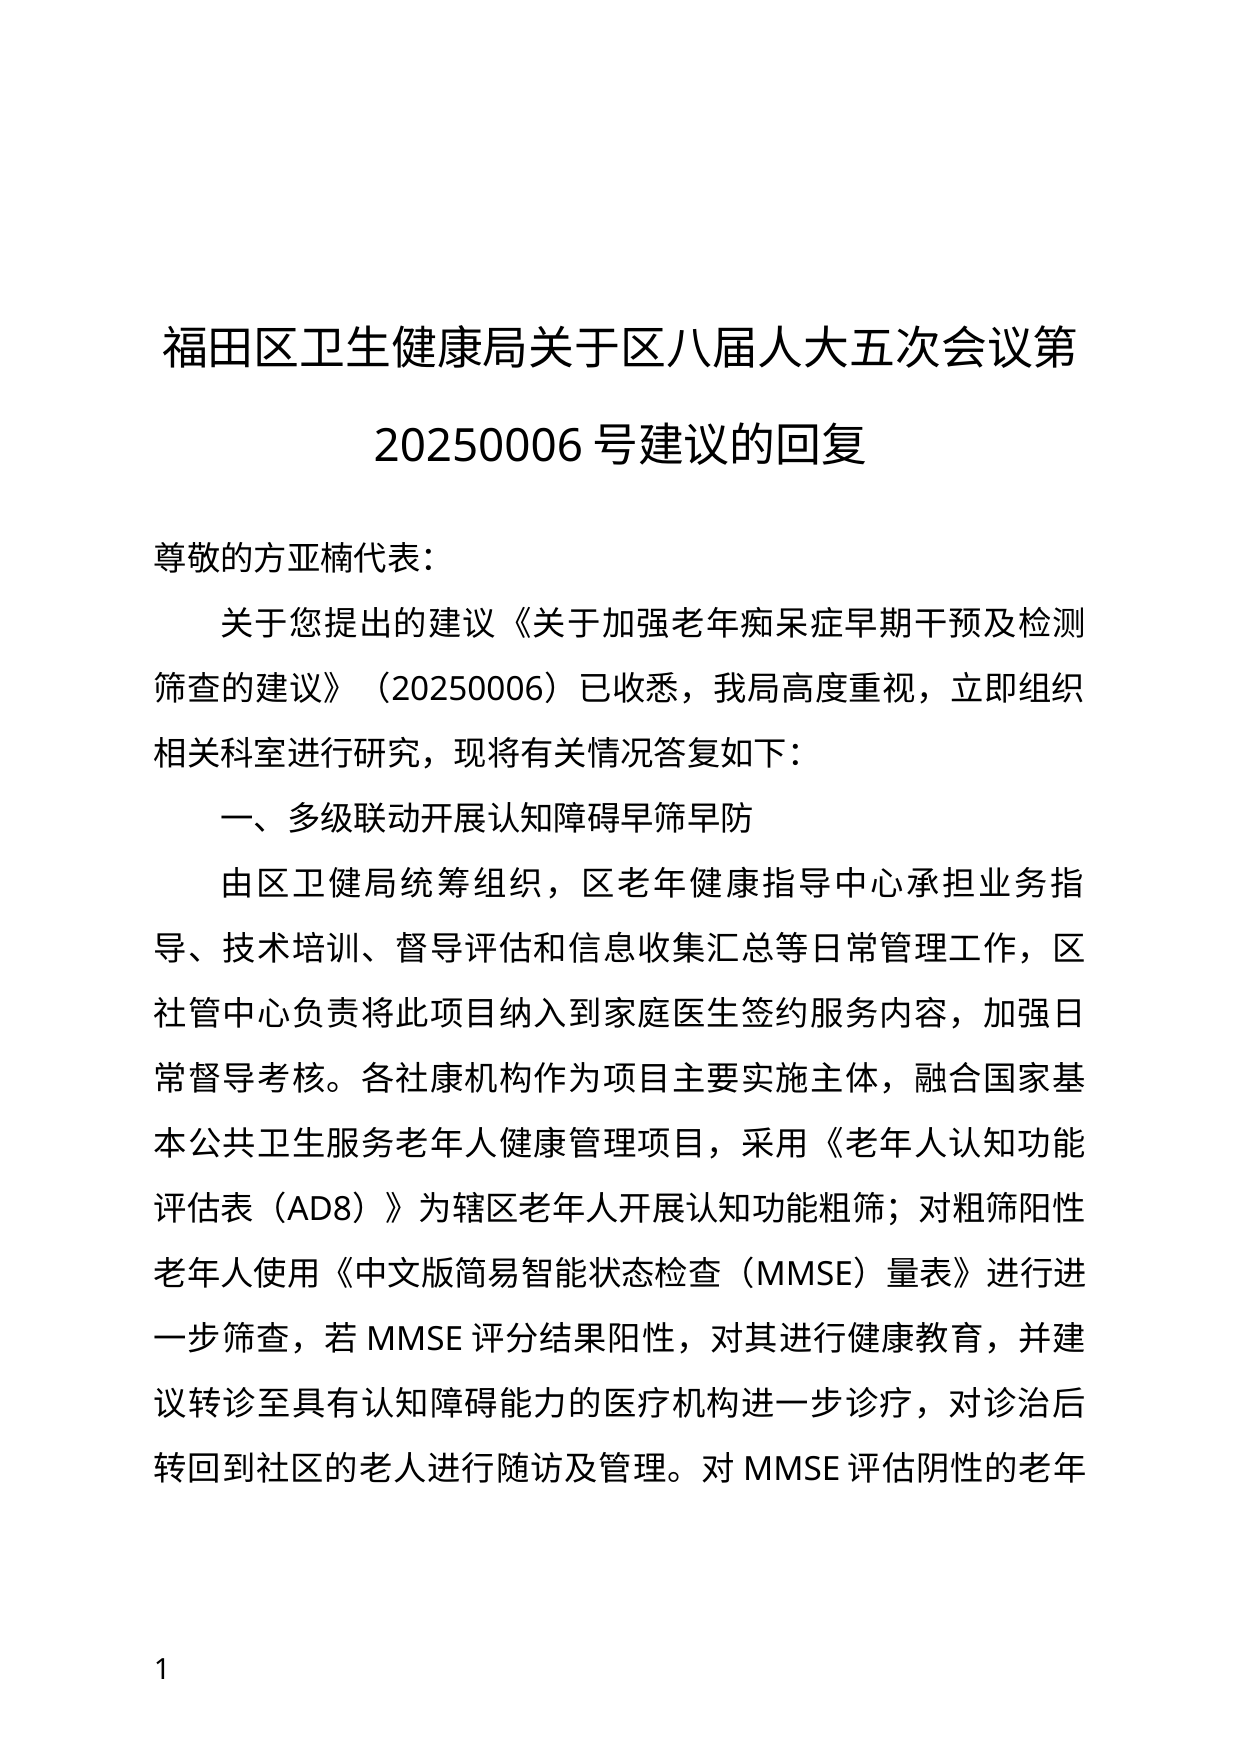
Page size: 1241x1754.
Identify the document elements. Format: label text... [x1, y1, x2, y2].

text 福田区卫生健康局关于区八届人大五次会议第20250006号建议的回复 [153, 296, 1087, 491]
list 多级联动开展认知障碍早筛早防 [153, 783, 1087, 848]
text 关于您提出的建议《关于加强老年痴呆症早期干预及检测筛查的建议》（20250006）已收悉，我局高度重视，立即组织相关科室进行研究，现将有关情况答复如下： [153, 588, 1087, 783]
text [153, 848, 1087, 1498]
text 尊敬的方亚楠代表： [153, 523, 1087, 588]
